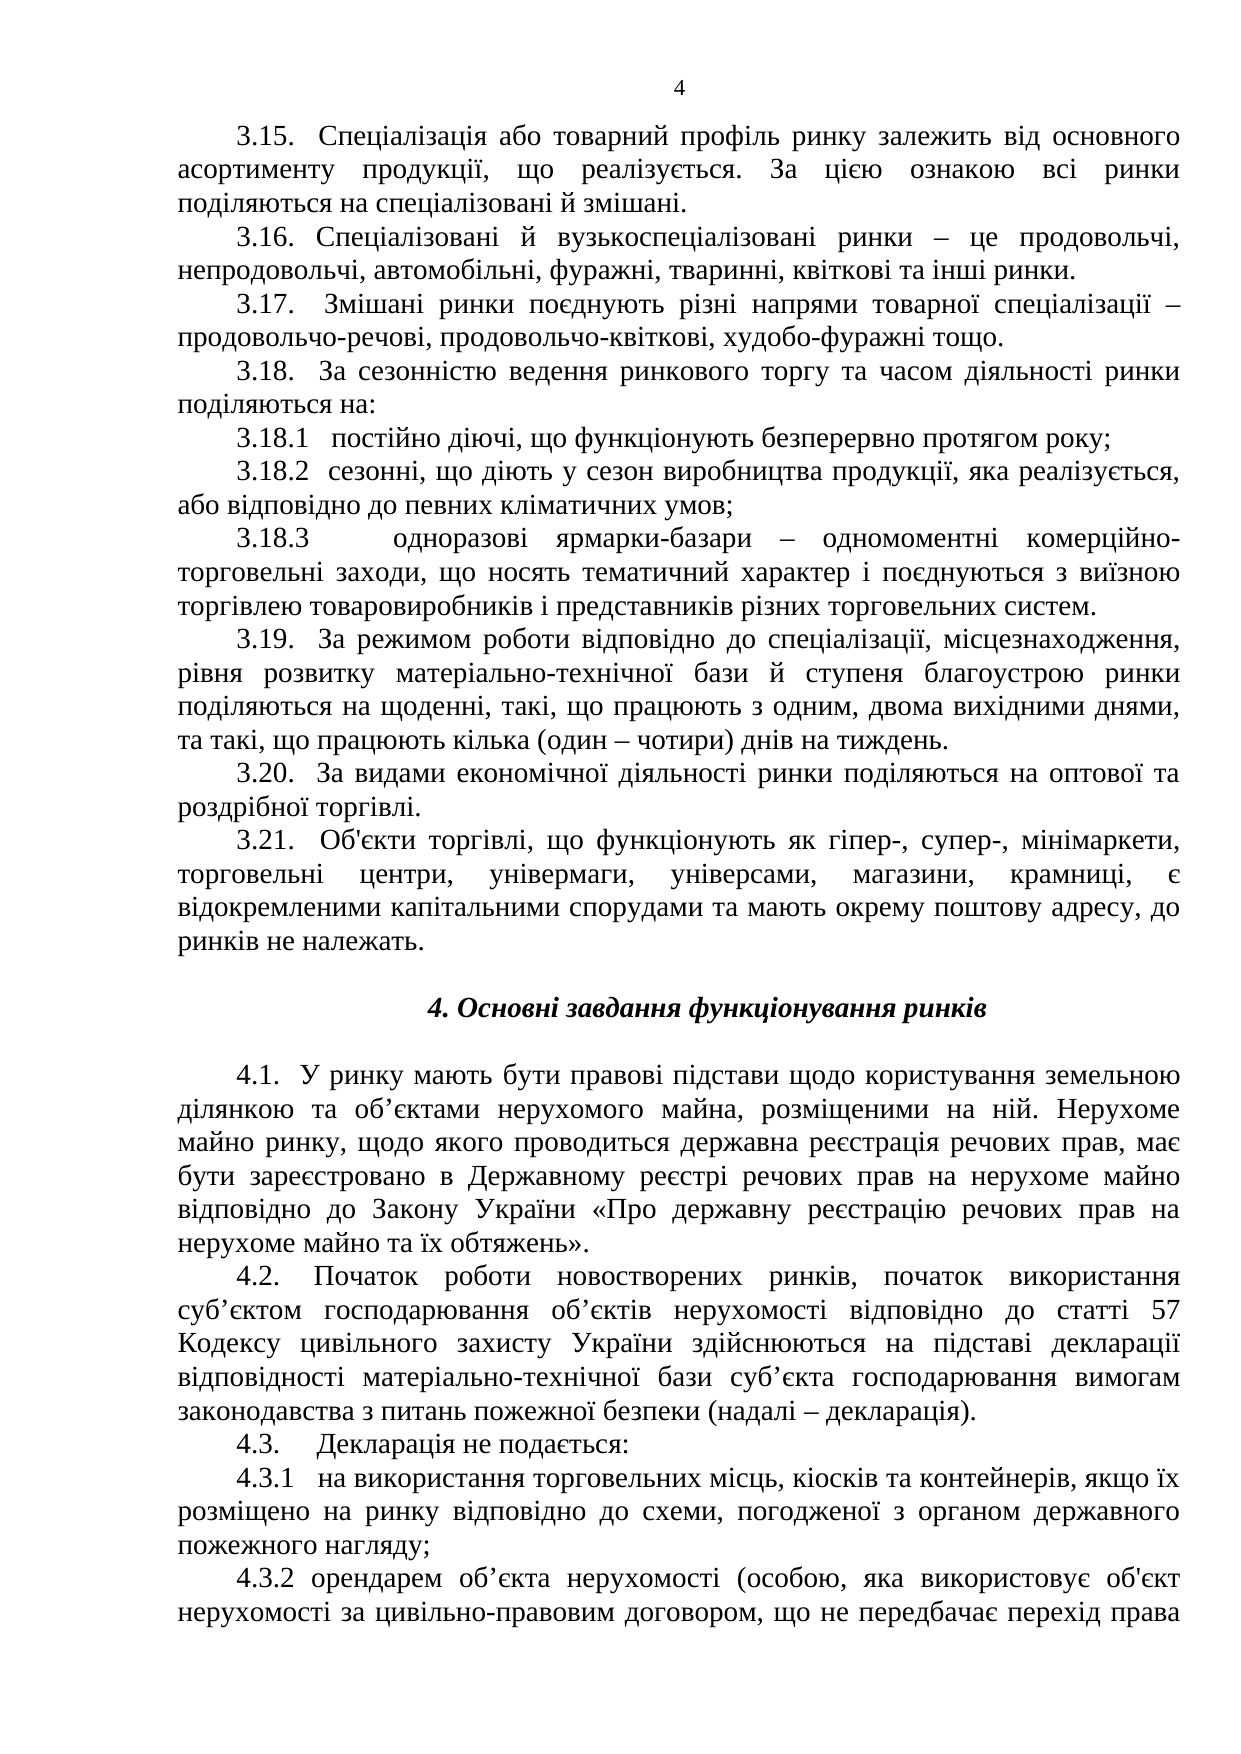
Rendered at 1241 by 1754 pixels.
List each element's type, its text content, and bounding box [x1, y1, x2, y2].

text 3.18. За сезонністю ведення ринкового торгу та часом діяльності ринки поділяються на: [177, 353, 1181, 420]
text 3.20. За видами економічної діяльності ринки поділяються на оптової та роздрібної торгівлі. [177, 755, 1181, 822]
text 3.15. Спеціалізація або товарний профіль ринку залежить від основного асортименту продукції, що реалізується. За цією ознакою всі ринки поділяються на спеціалізовані й змішані. [177, 118, 1181, 219]
text 4.3.1 на використання торговельних місць, кіосків та контейнерів, якщо їх розміщено на ринку відповідно до схеми, погодженої з органом державного пожежного нагляду; [177, 1460, 1181, 1560]
text 4.3. Декларація не подається: [177, 1426, 1181, 1460]
text 3.18.1 постійно діючі, що функціонують безперервно протягом року; [177, 420, 1181, 453]
text 3.17. Змішані ринки поєднують різні напрями товарної спеціалізації – продовольчо-речові, продовольчо-квіткові, худобо-фуражні тощо. [177, 286, 1181, 353]
text 4.1. У ринку мають бути правові підстави щодо користування земельною ділянкою та об’єктами нерухомого майна, розміщеними на ній. Нерухоме майно ринку, щодо якого проводиться державна реєстрація речових прав, має бути зареєстровано в Державному реєстрі речових прав на нерухоме майно відповідно до Закону України «Про державну реєстрацію речових прав на нерухоме майно та їх обтяжень». [177, 1057, 1181, 1258]
text 4. Основні завдання функціонування ринків [177, 990, 1181, 1024]
text 3.18.3 одноразові ярмарки-базари – одномоментні комерційно-торговельні заходи, що носять тематичний характер і поєднуються з виїзною торгівлею товаровиробників і представників різних торговельних систем. [177, 521, 1181, 621]
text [177, 1560, 1181, 1627]
text 3.19. За режимом роботи відповідно до спеціалізації, місцезнаходження, рівня розвитку матеріально-технічної бази й ступеня благоустрою ринки поділяються на щоденні, такі, що працюють з одним, двома вихідними днями, та такі, що працюють кілька (один – чотири) днів на тиждень. [177, 621, 1181, 755]
text 3.16. Спеціалізовані й вузькоспеціалізовані ринки – це продовольчі, непродовольчі, автомобільні, фуражні, тваринні, квіткові та інші ринки. [177, 219, 1181, 286]
text 3.18.2 сезонні, що діють у сезон виробництва продукції, яка реалізується, або відповідно до певних кліматичних умов; [177, 453, 1181, 521]
text 3.21. Об'єкти торгівлі, що функціонують як гіпер-, супер-, мінімаркети, торговельні центри, універмаги, універсами, магазини, крамниці, є відокремленими капітальними спорудами та мають окрему поштову адресу, до ринків не належать. [177, 822, 1181, 957]
text 4.2. Початок роботи новостворених ринків, початок використання суб’єктом господарювання об’єктів нерухомості відповідно до статті 57 Кодексу цивільного захисту України здійснюються на підставі декларації відповідності матеріально-технічної бази суб’єкта господарювання вимогам законодавства з питань пожежної безпеки (надалі – декларація). [177, 1258, 1181, 1426]
